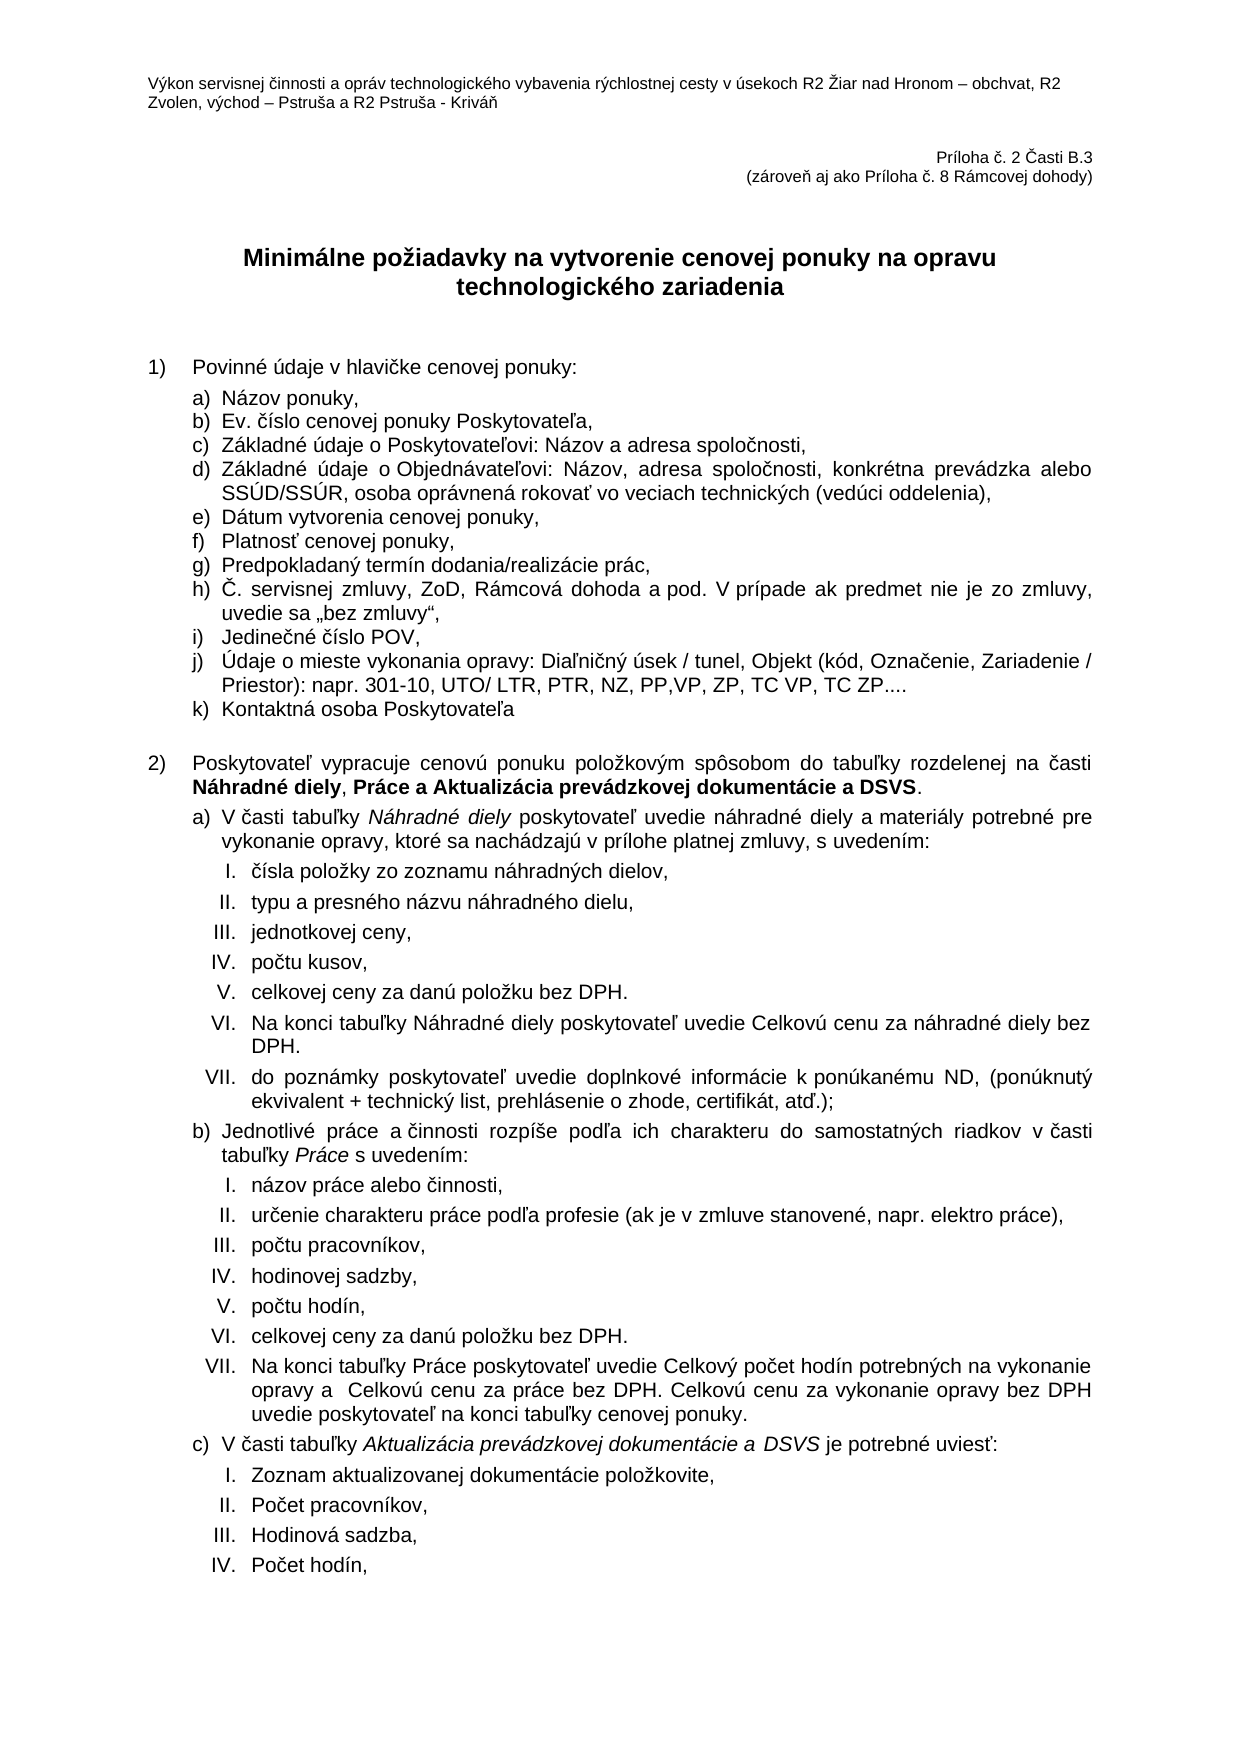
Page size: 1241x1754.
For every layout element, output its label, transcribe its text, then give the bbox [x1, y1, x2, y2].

list počtu pracovníkov, [236, 1233, 1093, 1257]
list jednotkovej ceny, [236, 920, 1093, 944]
list určenie charakteru práce podľa profesie (ak je v zmluve stanovené, napr. elektro práce), [236, 1203, 1093, 1227]
list Platnosť cenovej ponuky, [192, 529, 1093, 553]
list Počet hodín, [236, 1553, 1093, 1577]
list Ev. číslo cenovej ponuky Poskytovateľa, [192, 409, 1093, 433]
list V časti tabuľky Aktualizácia prevádzkovej dokumentácie a DSVS je potrebné uviesť: [192, 1432, 1093, 1456]
list Na konci tabuľky Náhradné diely poskytovateľ uvedie Celkovú cenu za náhradné diely bez DPH. [236, 1010, 1093, 1058]
list Poskytovateľ vypracuje cenovú ponuku položkovým spôsobom do tabuľky rozdelenej na časti Náhradné diely, Práce a Aktualizácia prevádzkovej dokumentácie a DSVS. [148, 751, 1093, 799]
list názov práce alebo činnosti, [236, 1173, 1093, 1197]
list Názov ponuky, [192, 385, 1093, 409]
list V časti tabuľky Náhradné diely poskytovateľ uvedie náhradné diely a materiály potrebné pre vykonanie opravy, ktoré sa nachádzajú v prílohe platnej zmluvy, s uvedením: [192, 805, 1093, 853]
list Údaje o mieste vykonania opravy: Diaľničný úsek / tunel, Objekt (kód, Označenie, Zariadenie / Priestor): napr. 301-10, UTO/ LTR, PTR, NZ, PP,VP, ZP, TC VP, TC ZP.... [192, 649, 1093, 697]
list typu a presného názvu náhradného dielu, [236, 889, 1093, 913]
list Jedinečné číslo POV, [192, 625, 1093, 649]
list počtu kusov, [236, 950, 1093, 974]
list Predpokladaný termín dodania/realizácie prác, [192, 553, 1093, 577]
list Základné údaje o Poskytovateľovi: Názov a adresa spoločnosti, [192, 433, 1093, 457]
list počtu hodín, [236, 1294, 1093, 1318]
list Na konci tabuľky Práce poskytovateľ uvedie Celkový počet hodín potrebných na vykonanie opravy a Celkovú cenu za práce bez DPH. Celkovú cenu za vykonanie opravy bez DPH uvedie poskytovateľ na konci tabuľky cenovej ponuky. [236, 1354, 1093, 1426]
list Povinné údaje v hlavičke cenovej ponuky: [148, 355, 1093, 379]
list hodinovej sadzby, [236, 1263, 1093, 1287]
text (zároveň aj ako Príloha č. 8 Rámcovej dohody) [148, 167, 1093, 186]
list Jednotlivé práce a činnosti rozpíše podľa ich charakteru do samostatných riadkov v časti tabuľky Práce s uvedením: [192, 1119, 1093, 1167]
list Dátum vytvorenia cenovej ponuky, [192, 505, 1093, 529]
text Minimálne požiadavky na vytvorenie cenovej ponuky na opravu [148, 243, 1093, 272]
list celkovej ceny za danú položku bez DPH. [236, 1324, 1093, 1348]
list Počet pracovníkov, [236, 1493, 1093, 1517]
list čísla položky zo zoznamu náhradných dielov, [236, 859, 1093, 883]
list do poznámky poskytovateľ uvedie doplnkové informácie k ponúkanému ND, (ponúknutý ekvivalent + technický list, prehlásenie o zhode, certifikát, atď.); [236, 1064, 1093, 1112]
list Zoznam aktualizovanej dokumentácie položkovite, [236, 1462, 1093, 1486]
list Základné údaje o Objednávateľovi: Názov, adresa spoločnosti, konkrétna prevádzka alebo SSÚD/SSÚR, osoba oprávnená rokovať vo veciach technických (vedúci oddelenia), [192, 457, 1093, 505]
list Kontaktná osoba Poskytovateľa [192, 697, 1093, 721]
text technologického zariadenia [148, 272, 1093, 301]
list Č. servisnej zmluvy, ZoD, Rámcová dohoda a pod. V prípade ak predmet nie je zo zmluvy, uvedie sa „bez zmluvy“, [192, 577, 1093, 625]
list celkovej ceny za danú položku bez DPH. [236, 980, 1093, 1004]
text Príloha č. 2 Časti B.3 [148, 148, 1093, 167]
list Hodinová sadzba, [236, 1523, 1093, 1547]
